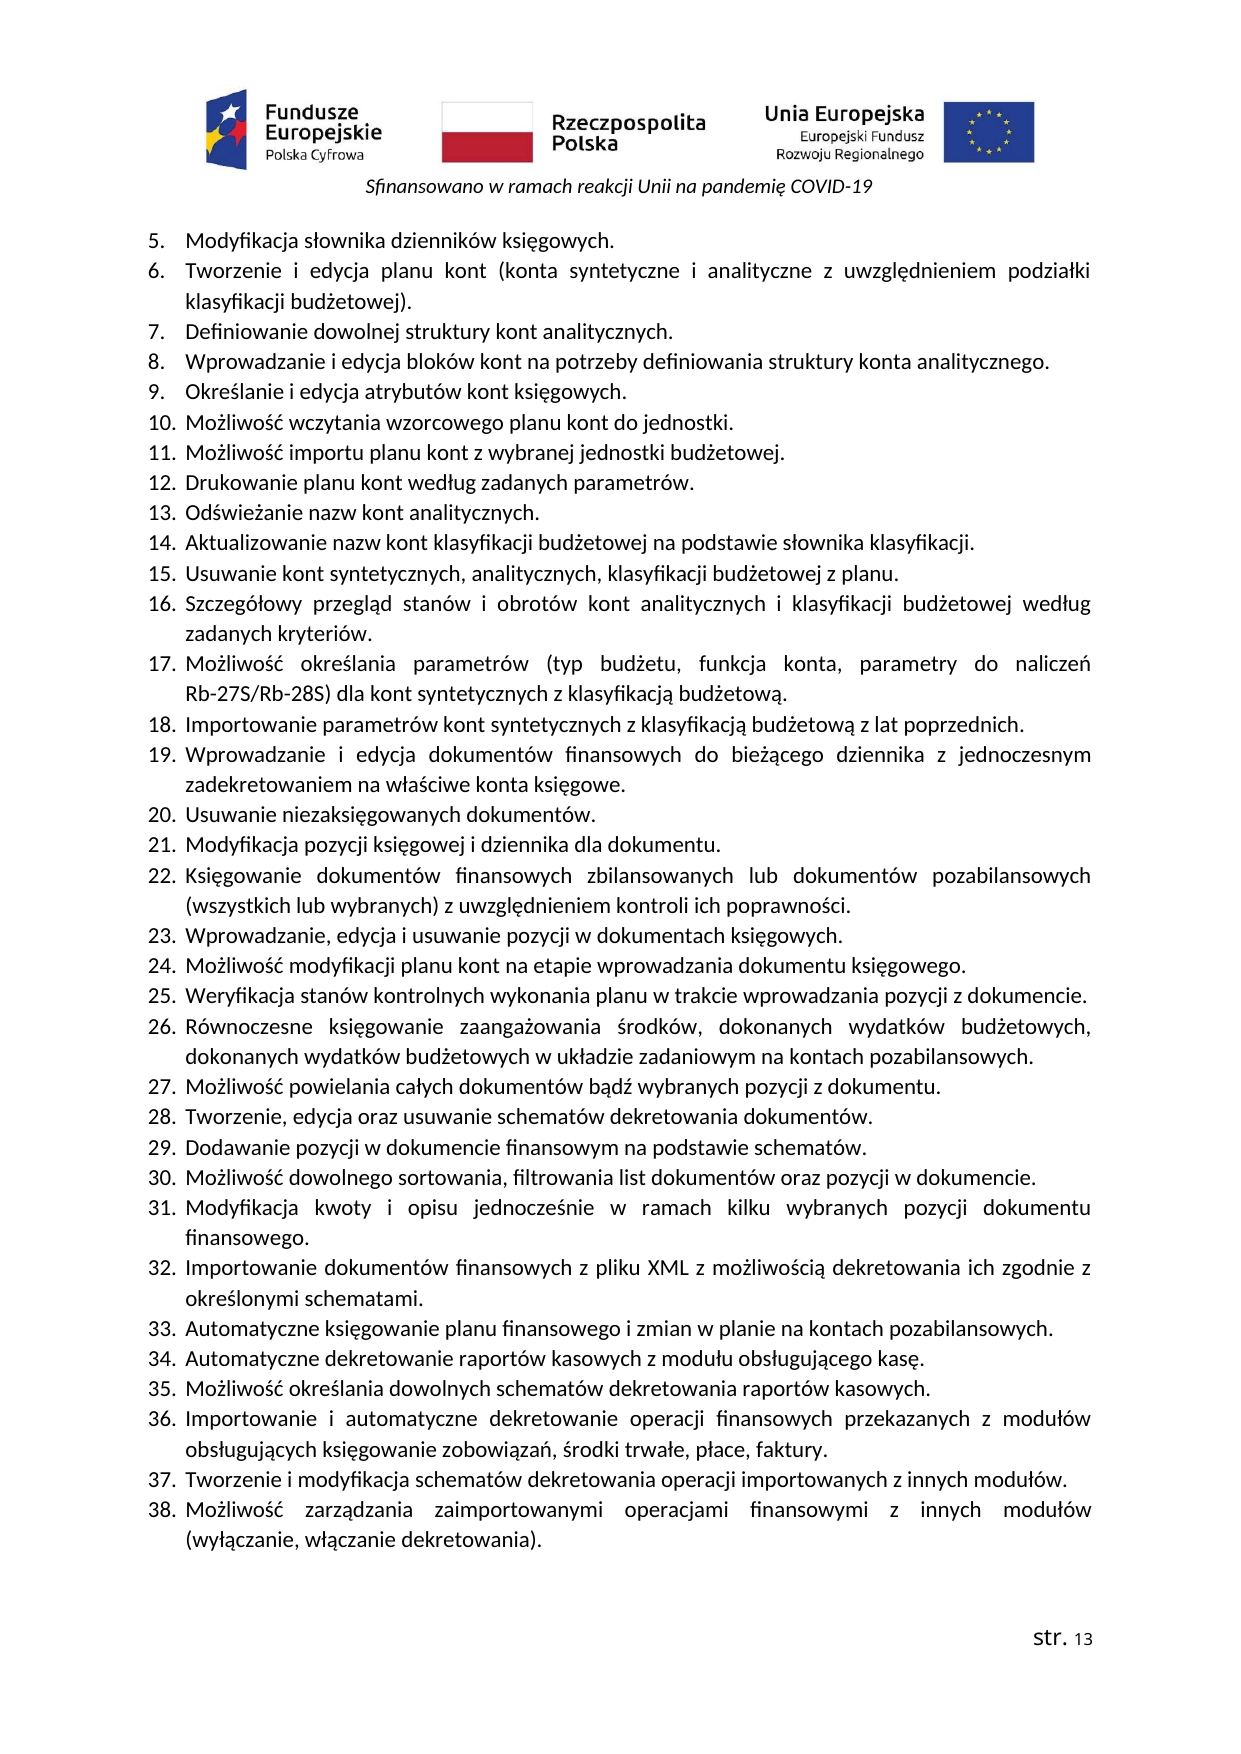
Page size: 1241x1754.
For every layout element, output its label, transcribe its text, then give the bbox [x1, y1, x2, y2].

list Możliwość importu planu kont z wybranej jednostki budżetowej. [148, 438, 1093, 466]
list Wprowadzanie, edycja i usuwanie pozycji w dokumentach księgowych. [148, 921, 1093, 949]
list Możliwość modyfikacji planu kont na etapie wprowadzania dokumentu księgowego. [148, 951, 1093, 979]
list Równoczesne księgowanie zaangażowania środków, dokonanych wydatków budżetowych, dokonanych wydatków budżetowych w układzie zadaniowym na kontach pozabilansowych. [148, 1012, 1093, 1070]
list Weryfikacja stanów kontrolnych wykonania planu w trakcie wprowadzania pozycji z dokumencie. [148, 982, 1093, 1010]
list Usuwanie niezaksięgowanych dokumentów. [148, 800, 1093, 828]
list Modyfikacja pozycji księgowej i dziennika dla dokumentu. [148, 831, 1093, 859]
list Możliwość powielania całych dokumentów bądź wybranych pozycji z dokumentu. [148, 1072, 1093, 1100]
list Modyfikacja słownika dzienników księgowych. [148, 226, 1093, 254]
list Szczegółowy przegląd stanów i obrotów kont analitycznych i klasyfikacji budżetowej według zadanych kryteriów. [148, 589, 1093, 647]
list Możliwość wczytania wzorcowego planu kont do jednostki. [148, 408, 1093, 436]
list Definiowanie dowolnej struktury kont analitycznych. [148, 317, 1093, 345]
list Importowanie dokumentów finansowych z pliku XML z możliwością dekretowania ich zgodnie z określonymi schematami. [148, 1253, 1093, 1312]
list Księgowanie dokumentów finansowych zbilansowanych lub dokumentów pozabilansowych (wszystkich lub wybranych) z uwzględnieniem kontroli ich poprawności. [148, 861, 1093, 919]
list Możliwość dowolnego sortowania, filtrowania list dokumentów oraz pozycji w dokumencie. [148, 1163, 1093, 1191]
list Tworzenie i modyfikacja schematów dekretowania operacji importowanych z innych modułów. [148, 1465, 1093, 1493]
list Drukowanie planu kont według zadanych parametrów. [148, 468, 1093, 496]
list Wprowadzanie i edycja bloków kont na potrzeby definiowania struktury konta analitycznego. [148, 347, 1093, 375]
list Aktualizowanie nazw kont klasyfikacji budżetowej na podstawie słownika klasyfikacji. [148, 528, 1093, 557]
list Możliwość określania dowolnych schematów dekretowania raportów kasowych. [148, 1374, 1093, 1402]
picture [203, 86, 1037, 173]
list Tworzenie i edycja planu kont (konta syntetyczne i analityczne z uwzględnieniem podziałki klasyfikacji budżetowej). [148, 257, 1093, 315]
list Dodawanie pozycji w dokumencie finansowym na podstawie schematów. [148, 1133, 1093, 1161]
list Możliwość zarządzania zaimportowanymi operacjami finansowymi z innych modułów (wyłączanie, włączanie dekretowania). [148, 1495, 1093, 1553]
list Określanie i edycja atrybutów kont księgowych. [148, 377, 1093, 406]
list Usuwanie kont syntetycznych, analitycznych, klasyfikacji budżetowej z planu. [148, 559, 1093, 587]
list Tworzenie, edycja oraz usuwanie schematów dekretowania dokumentów. [148, 1102, 1093, 1131]
list Modyfikacja kwoty i opisu jednocześnie w ramach kilku wybranych pozycji dokumentu finansowego. [148, 1193, 1093, 1251]
list Automatyczne dekretowanie raportów kasowych z modułu obsługującego kasę. [148, 1344, 1093, 1372]
list Możliwość określania parametrów (typ budżetu, funkcja konta, parametry do naliczeń Rb-27S/Rb-28S) dla kont syntetycznych z klasyfikacją budżetową. [148, 649, 1093, 708]
list Importowanie i automatyczne dekretowanie operacji finansowych przekazanych z modułów obsługujących księgowanie zobowiązań, środki trwałe, płace, faktury. [148, 1404, 1093, 1463]
list Importowanie parametrów kont syntetycznych z klasyfikacją budżetową z lat poprzednich. [148, 710, 1093, 738]
list Wprowadzanie i edycja dokumentów finansowych do bieżącego dziennika z jednoczesnym zadekretowaniem na właściwe konta księgowe. [148, 740, 1093, 798]
list Automatyczne księgowanie planu finansowego i zmian w planie na kontach pozabilansowych. [148, 1314, 1093, 1342]
list Odświeżanie nazw kont analitycznych. [148, 498, 1093, 526]
